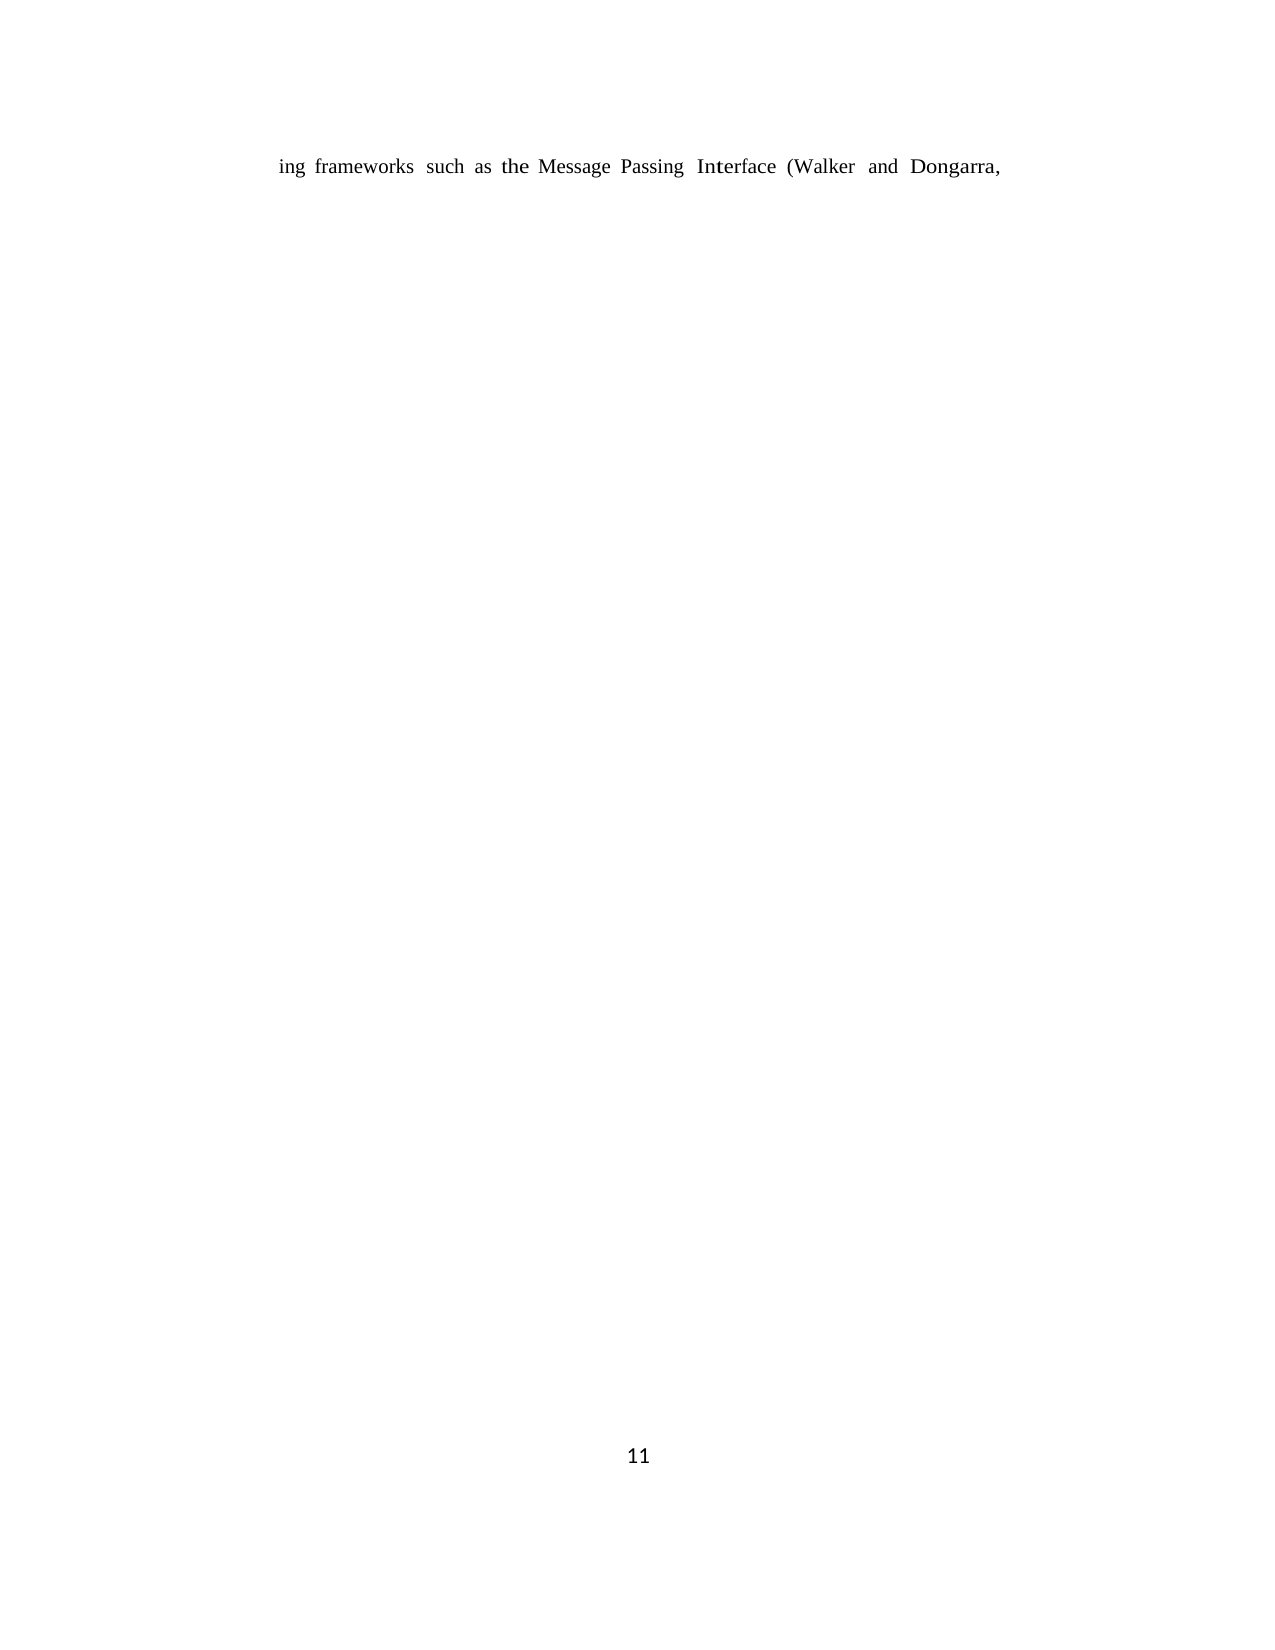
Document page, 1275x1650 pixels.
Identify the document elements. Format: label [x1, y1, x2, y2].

text [279, 154, 1000, 178]
